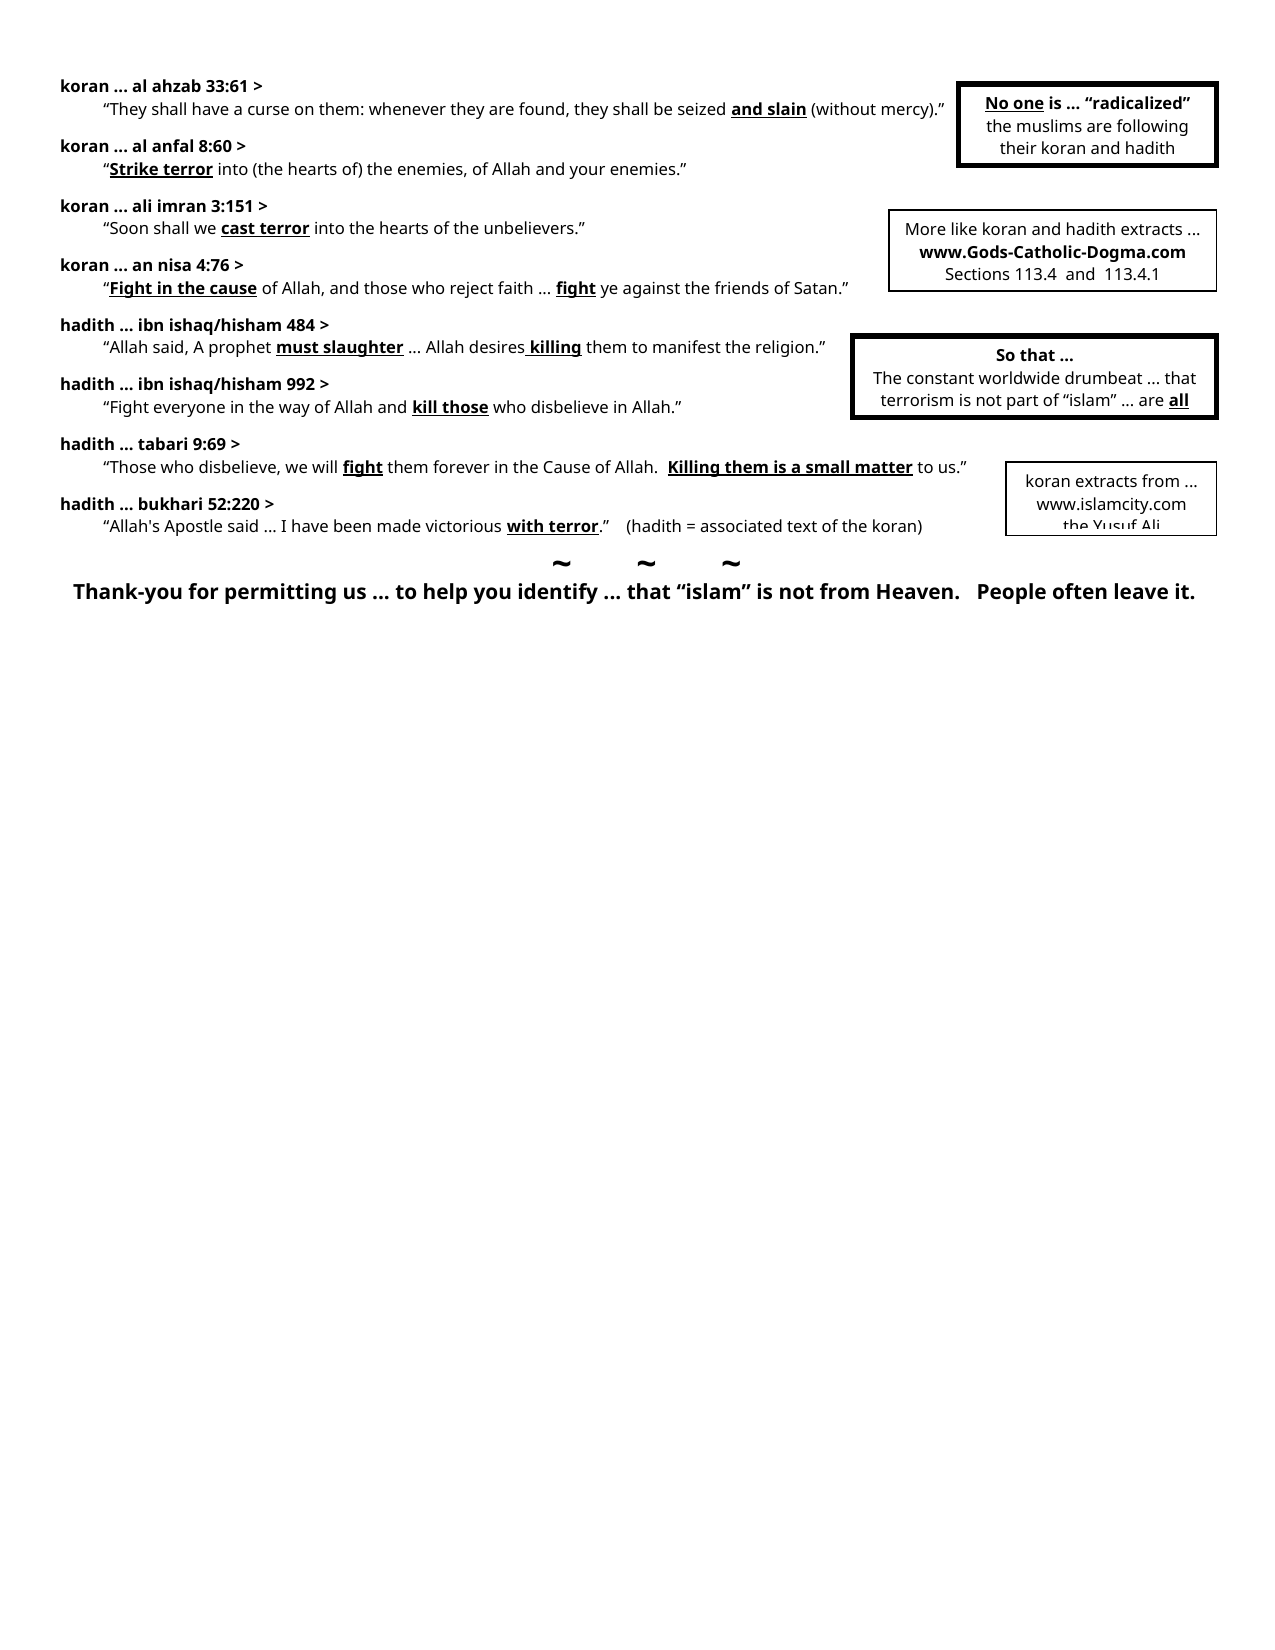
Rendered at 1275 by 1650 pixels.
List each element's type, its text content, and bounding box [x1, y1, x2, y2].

text koran ... al anfal 8:60 > [60, 134, 956, 157]
text hadith ... ibn ishaq/hisham 484 > “Allah said, A prophet must slaughter ... Allah desires killing them to manifest the religion.” [60, 313, 1215, 359]
text koran ... ali imran 3:151 > [60, 194, 1215, 217]
text koran ... an nisa 4:76 > “Fight in the cause of Allah, and those who reject faith ... fight ye against the friends of Satan.” [60, 254, 1215, 299]
text hadith ... ibn ishaq/hisham 992 > “Fight everyone in the way of Allah and kill those who disbelieve in Allah.” [60, 373, 850, 418]
text hadith ... bukhari 52:220 > “Allah's Apostle said ... I have been made victorious with terror.” (hadith = associated text of the koran) [60, 492, 1215, 537]
text koran ... al ahzab 33:61 > “They shall have a curse on them: whenever they are found, they shall be seized and slain (without mercy).” [60, 75, 1215, 120]
text hadith ... tabari 9:69 > “Those who disbelieve, we will fight them forever in the Cause of Allah. Killing them is a small matter to us.” [60, 432, 1215, 478]
text “Soon shall we cast terror into the hearts of the unbelievers.” [60, 217, 888, 239]
text “Strike terror into (the hearts of) the enemies, of Allah and your enemies.” [60, 157, 1215, 180]
